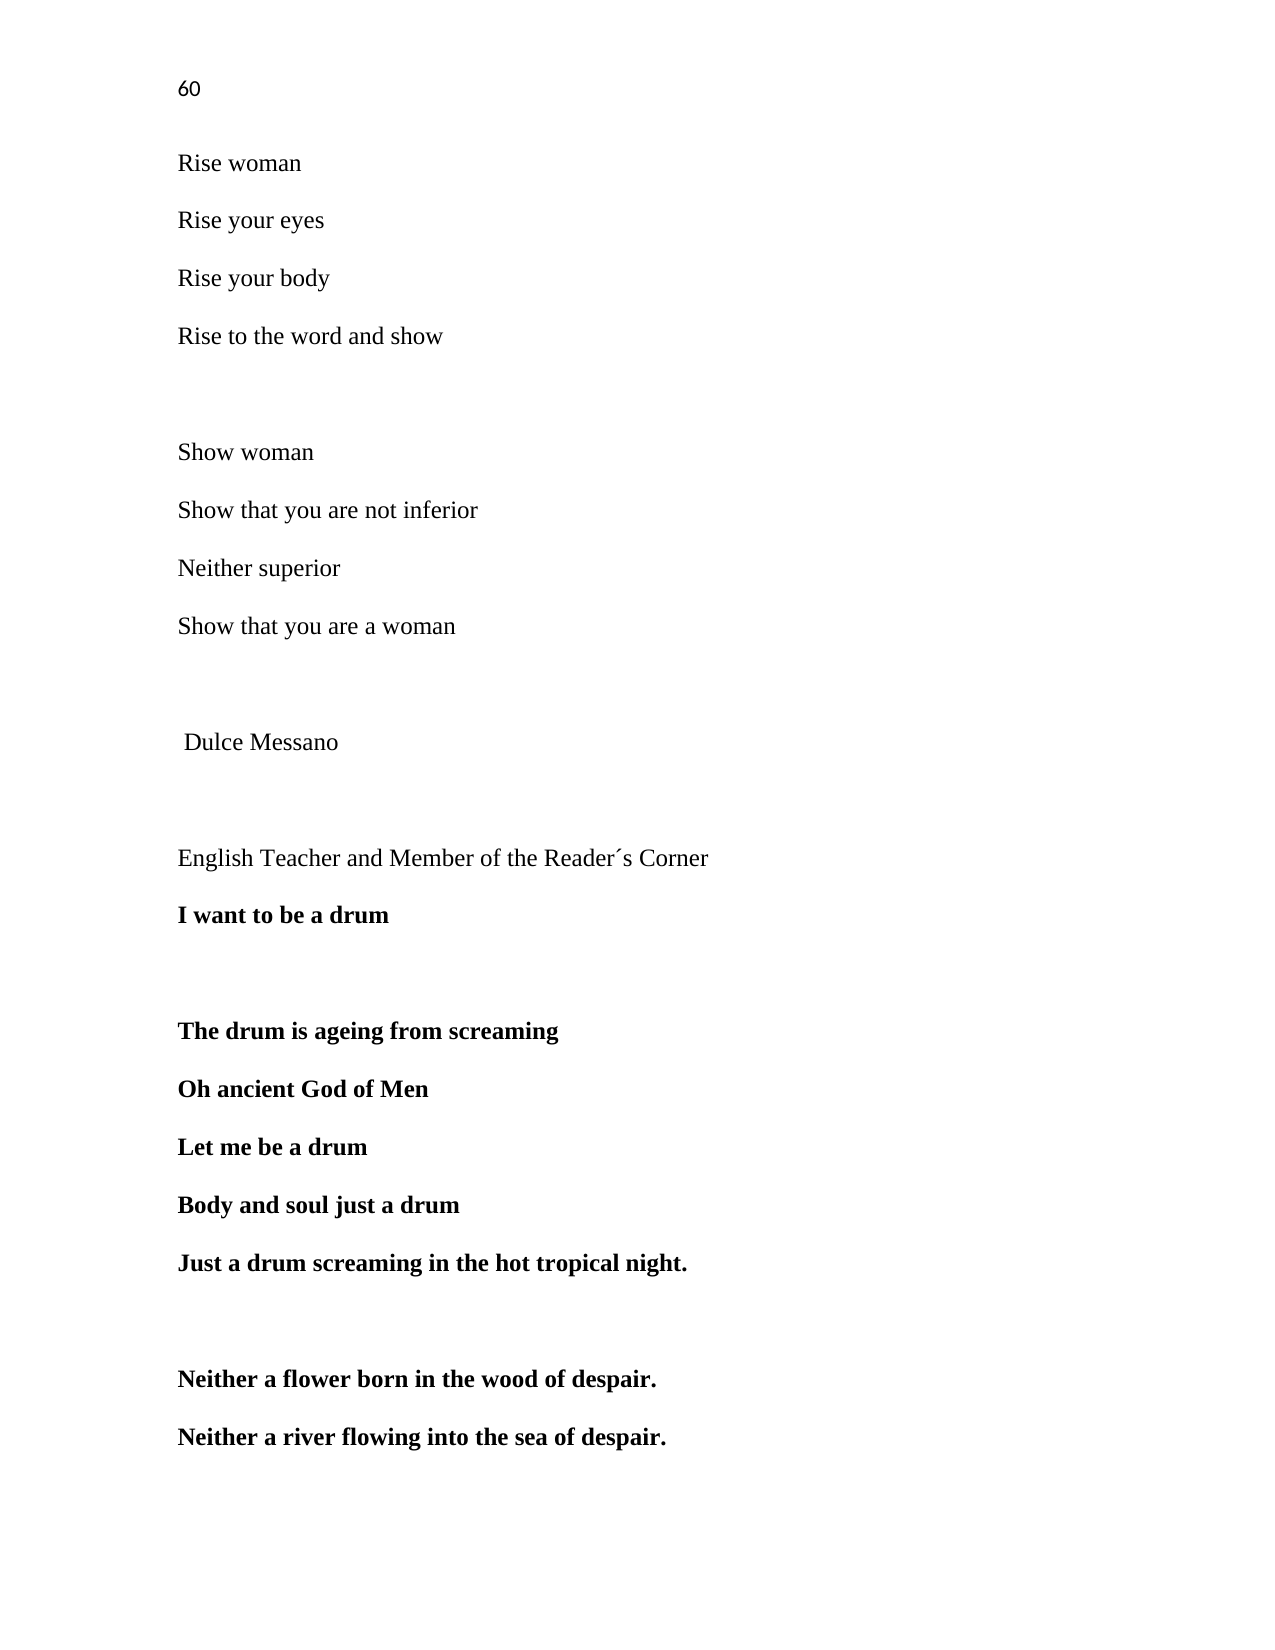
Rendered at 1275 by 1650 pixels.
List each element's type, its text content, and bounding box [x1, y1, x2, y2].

text Rise to the word and show [177, 321, 1098, 350]
text Let me be a drum [177, 1132, 1098, 1161]
text Just a drum screaming in the hot tropical night. [177, 1248, 1098, 1277]
text Rise woman [177, 148, 1098, 176]
text Rise your body [177, 263, 1098, 292]
text Dulce Messano [177, 727, 1098, 756]
text Body and soul just a drum [177, 1190, 1098, 1219]
text Oh ancient God of Men [177, 1074, 1098, 1103]
text Show that you are not inferior [177, 495, 1098, 524]
text Show that you are a woman [177, 611, 1098, 640]
text Rise your eyes [177, 206, 1098, 234]
text Neither a river flowing into the sea of despair. [177, 1422, 1098, 1451]
text Neither superior [177, 553, 1098, 582]
text Show woman [177, 437, 1098, 466]
text English Teacher and Member of the Reader´s Corner [177, 843, 1098, 871]
text I want to be a drum [177, 901, 1098, 929]
text The drum is ageing from screaming [177, 1016, 1098, 1045]
text Neither a flower born in the wood of despair. [177, 1364, 1098, 1393]
